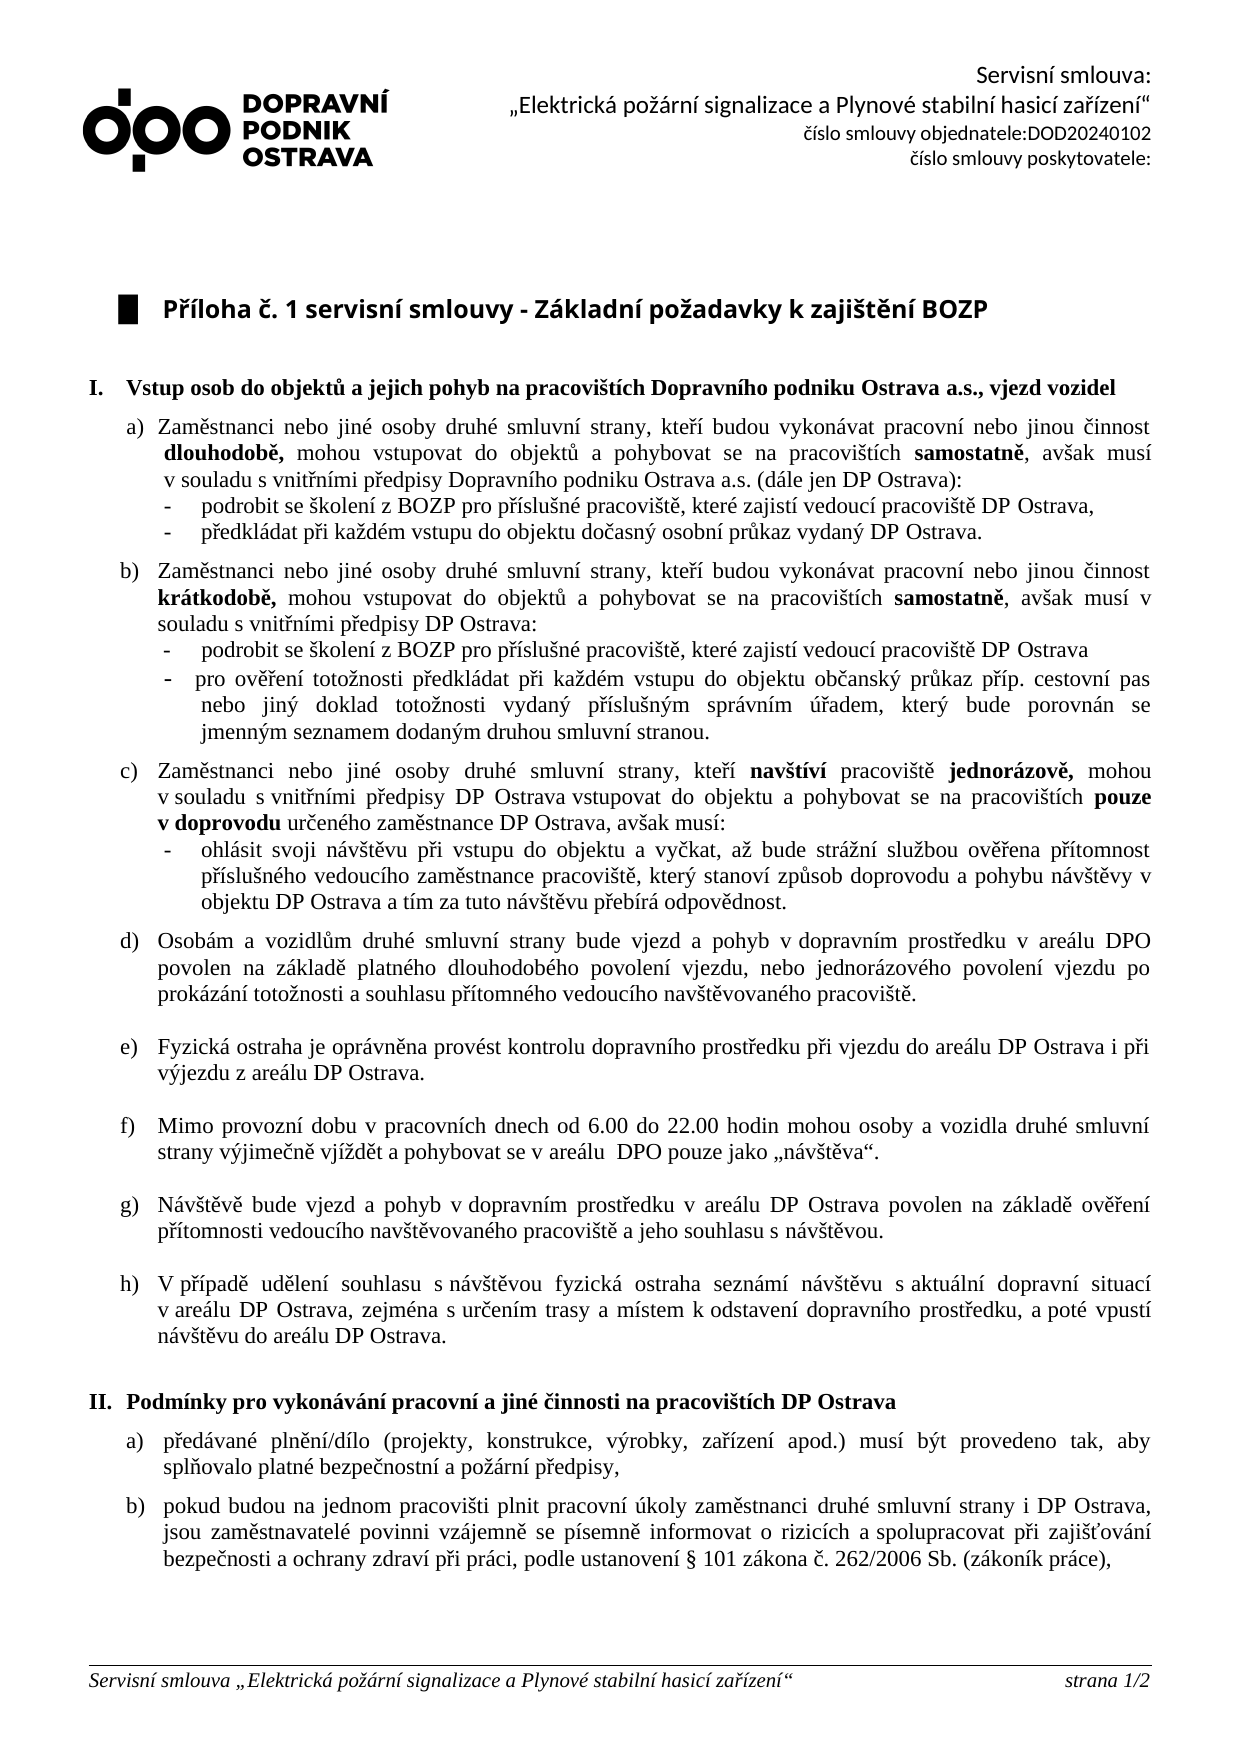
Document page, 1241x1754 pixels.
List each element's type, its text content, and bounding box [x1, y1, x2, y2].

list Fyzická ostraha je oprávněna provést kontrolu dopravního prostředku při vjezdu do areálu DP Ostrava i při výjezdu z areálu DP Ostrava. [120, 1033, 1152, 1085]
text I. Vstup osob do objektů a jejich pohyb na pracovištích Dopravního podniku Ostrava a.s., vjezd vozidel [89, 374, 1152, 401]
text II. Podmínky pro vykonávání pracovní a jiné činnosti na pracovištích DP Ostrava [89, 1388, 1152, 1414]
list pro ověření totožnosti předkládat při každém vstupu do objektu občanský průkaz příp. cestovní pas nebo jiný doklad totožnosti vydaný příslušným správním úřadem, který bude porovnán se jmenným seznamem dodaným druhou smluvní stranou. [164, 663, 1152, 744]
list Návštěvě bude vjezd a pohyb v dopravním prostředku v areálu DP Ostrava povolen na základě ověření přítomnosti vedoucího navštěvovaného pracoviště a jeho souhlasu s návštěvou. [120, 1191, 1152, 1243]
list V případě udělení souhlasu s návštěvou fyzická ostraha seznámí návštěvu s aktuální dopravní situací v areálu DP Ostrava, zejména s určením trasy a místem k odstavení dopravního prostředku, a poté vpustí návštěvu do areálu DP Ostrava. [120, 1270, 1152, 1349]
text - předkládat při každém vstupu do objektu dočasný osobní průkaz vydaný DP Ostrava. [164, 518, 1152, 545]
list Zaměstnanci nebo jiné osoby druhé smluvní strany, kteří budou vykonávat pracovní nebo jinou činnost dlouhodobě, mohou vstupovat do objektů a pohybovat se na pracovištích samostatně, avšak musí v souladu s vnitřními předpisy Dopravního podniku Ostrava a.s. (dále jen DP Ostrava): [126, 413, 1152, 492]
list Zaměstnanci nebo jiné osoby druhé smluvní strany, kteří navštíví pracoviště jednorázově, mohou v souladu s vnitřními předpisy DP Ostrava vstupovat do objektu a pohybovat se na pracovištích pouze v doprovodu určeného zaměstnance DP Ostrava, avšak musí: [120, 757, 1152, 836]
list pokud budou na jednom pracovišti plnit pracovní úkoly zaměstnanci druhé smluvní strany i DP Ostrava, jsou zaměstnavatelé povinni vzájemně se písemně informovat o rizicích a spolupracovat při zajišťování bezpečnosti a ochrany zdraví při práci, podle ustanovení § 101 zákona č. 262/2006 Sb. (zákoník práce), [126, 1492, 1152, 1571]
text - ohlásit svoji návštěvu při vstupu do objektu a vyčkat, až bude strážní službou ověřena přítomnost příslušného vedoucího zaměstnance pracoviště, který stanoví způsob doprovodu a pohybu návštěvy v objektu DP Ostrava a tím za tuto návštěvu přebírá odpovědnost. [164, 836, 1152, 915]
list Zaměstnanci nebo jiné osoby druhé smluvní strany, kteří budou vykonávat pracovní nebo jinou činnost krátkodobě, mohou vstupovat do objektů a pohybovat se na pracovištích samostatně, avšak musí v souladu s vnitřními předpisy DP Ostrava: [120, 557, 1152, 636]
picture [82, 88, 390, 172]
list předávané plnění/dílo (projekty, konstrukce, výrobky, zařízení apod.) musí být provedeno tak, aby splňovalo platné bezpečnostní a požární předpisy, [126, 1427, 1152, 1479]
subtitle █ Příloha č. 1 servisní smlouvy - Základní požadavky k zajištění BOZP [118, 293, 1152, 324]
text - podrobit se školení z BOZP pro příslušné pracoviště, které zajistí vedoucí pracoviště DP Ostrava [157, 636, 1152, 663]
list Osobám a vozidlům druhé smluvní strany bude vjezd a pohyb v dopravním prostředku v areálu DPO povolen na základě platného dlouhodobého povolení vjezdu, nebo jednorázového povolení vjezdu po prokázání totožnosti a souhlasu přítomného vedoucího navštěvovaného pracoviště. [120, 927, 1152, 1006]
list Mimo provozní dobu v pracovních dnech od 6.00 do 22.00 hodin mohou osoby a vozidla druhé smluvní strany výjimečně vjíždět a pohybovat se v areálu DPO pouze jako „návštěva“. [120, 1112, 1152, 1164]
text - podrobit se školení z BOZP pro příslušné pracoviště, které zajistí vedoucí pracoviště DP Ostrava, [164, 492, 1152, 518]
